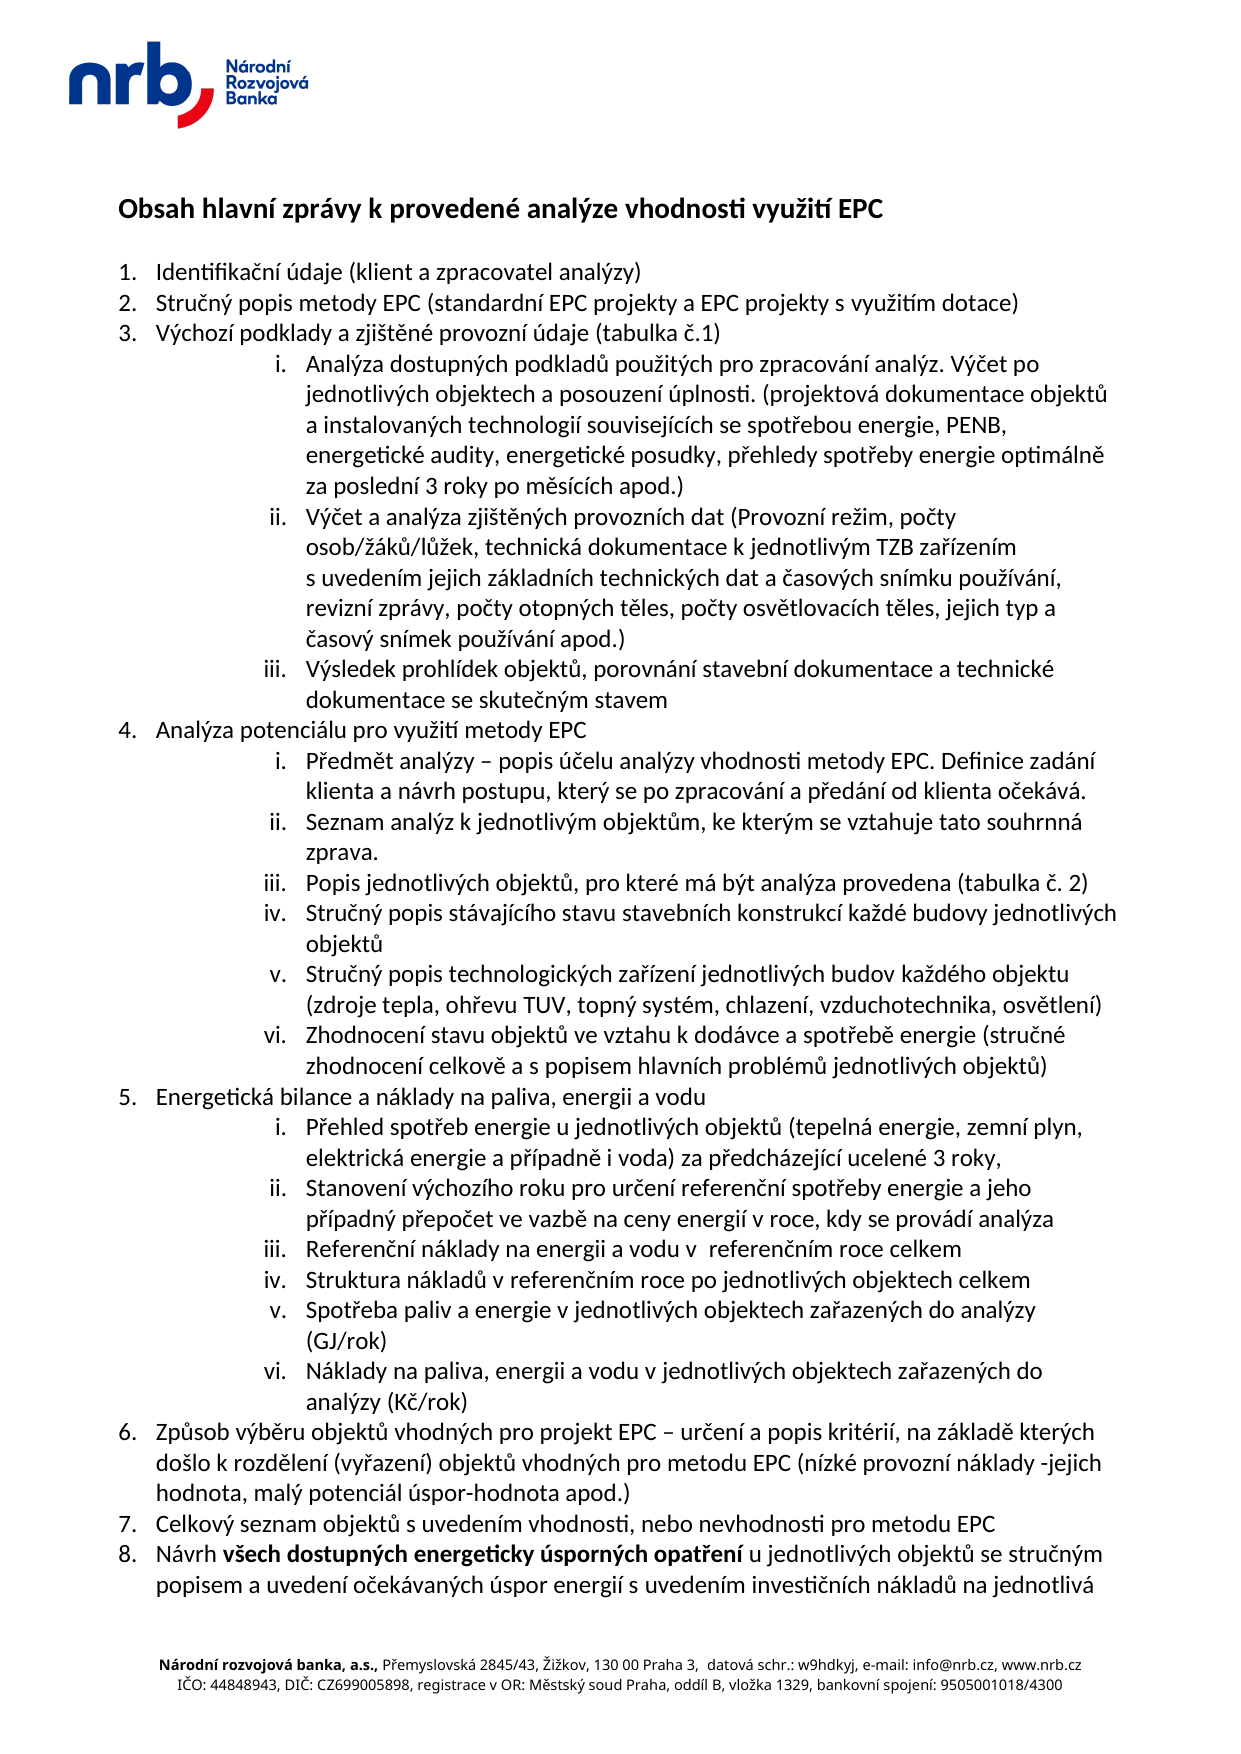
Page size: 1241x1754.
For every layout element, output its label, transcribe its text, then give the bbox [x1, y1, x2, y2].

list Struktura nákladů v referenčním roce po jednotlivých objektech celkem [287, 1264, 1122, 1294]
list Přehled spotřeb energie u jednotlivých objektů (tepelná energie, zemní plyn, elektrická energie a případně i voda) za předcházející ucelené 3 roky, [287, 1111, 1122, 1172]
list Předmět analýzy – popis účelu analýzy vhodnosti metody EPC. Definice zadání klienta a návrh postupu, který se po zpracování a předání od klienta očekává. [287, 745, 1122, 806]
list Analýza potenciálu pro využití metody EPC [118, 714, 1122, 745]
list Náklady na paliva, energii a vodu v jednotlivých objektech zařazených do analýzy (Kč/rok) [287, 1355, 1122, 1416]
list Výsledek prohlídek objektů, porovnání stavební dokumentace a technické dokumentace se skutečným stavem [287, 653, 1122, 714]
list Popis jednotlivých objektů, pro které má být analýza provedena (tabulka č. 2) [287, 867, 1122, 897]
picture [43, 15, 334, 142]
list Výchozí podklady a zjištěné provozní údaje (tabulka č.1) [118, 318, 1122, 348]
list Energetická bilance a náklady na paliva, energii a vodu [118, 1081, 1122, 1111]
list Způsob výběru objektů vhodných pro projekt EPC – určení a popis kritérií, na základě kterých došlo k rozdělení (vyřazení) objektů vhodných pro metodu EPC (nízké provozní náklady -jejich hodnota, malý potenciál úspor-hodnota apod.) [118, 1416, 1122, 1508]
list Referenční náklady na energii a vodu v referenčním roce celkem [287, 1233, 1122, 1264]
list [118, 1538, 1122, 1599]
list Analýza dostupných podkladů použitých pro zpracování analýz. Výčet po jednotlivých objektech a posouzení úplnosti. (projektová dokumentace objektů a instalovaných technologií souvisejících se spotřebou energie, PENB, energetické audity, energetické posudky, přehledy spotřeby energie optimálně za poslední 3 roky po měsících apod.) [287, 348, 1122, 501]
list Celkový seznam objektů s uvedením vhodnosti, nebo nevhodnosti pro metodu EPC [118, 1508, 1122, 1538]
list Stručný popis stávajícího stavu stavebních konstrukcí každé budovy jednotlivých objektů [287, 897, 1122, 958]
list Zhodnocení stavu objektů ve vztahu k dodávce a spotřebě energie (stručné zhodnocení celkově a s popisem hlavních problémů jednotlivých objektů) [287, 1019, 1122, 1081]
list Výčet a analýza zjištěných provozních dat (Provozní režim, počty osob/žáků/lůžek, technická dokumentace k jednotlivým TZB zařízením s uvedením jejich základních technických dat a časových snímku používání, revizní zprávy, počty otopných těles, počty osvětlovacích těles, jejich typ a časový snímek používání apod.) [287, 501, 1122, 653]
list Identifikační údaje (klient a zpracovatel analýzy) [118, 257, 1122, 287]
list Spotřeba paliv a energie v jednotlivých objektech zařazených do analýzy (GJ/rok) [287, 1294, 1122, 1355]
list Stanovení výchozího roku pro určení referenční spotřeby energie a jeho případný přepočet ve vazbě na ceny energií v roce, kdy se provádí analýza [287, 1172, 1122, 1233]
list Seznam analýz k jednotlivým objektům, ke kterým se vztahuje tato souhrnná zprava. [287, 806, 1122, 867]
text Obsah hlavní zprávy k provedené analýze vhodnosti využití EPC [118, 190, 1122, 226]
list Stručný popis technologických zařízení jednotlivých budov každého objektu (zdroje tepla, ohřevu TUV, topný systém, chlazení, vzduchotechnika, osvětlení) [287, 958, 1122, 1019]
list Stručný popis metody EPC (standardní EPC projekty a EPC projekty s využitím dotace) [118, 287, 1122, 318]
